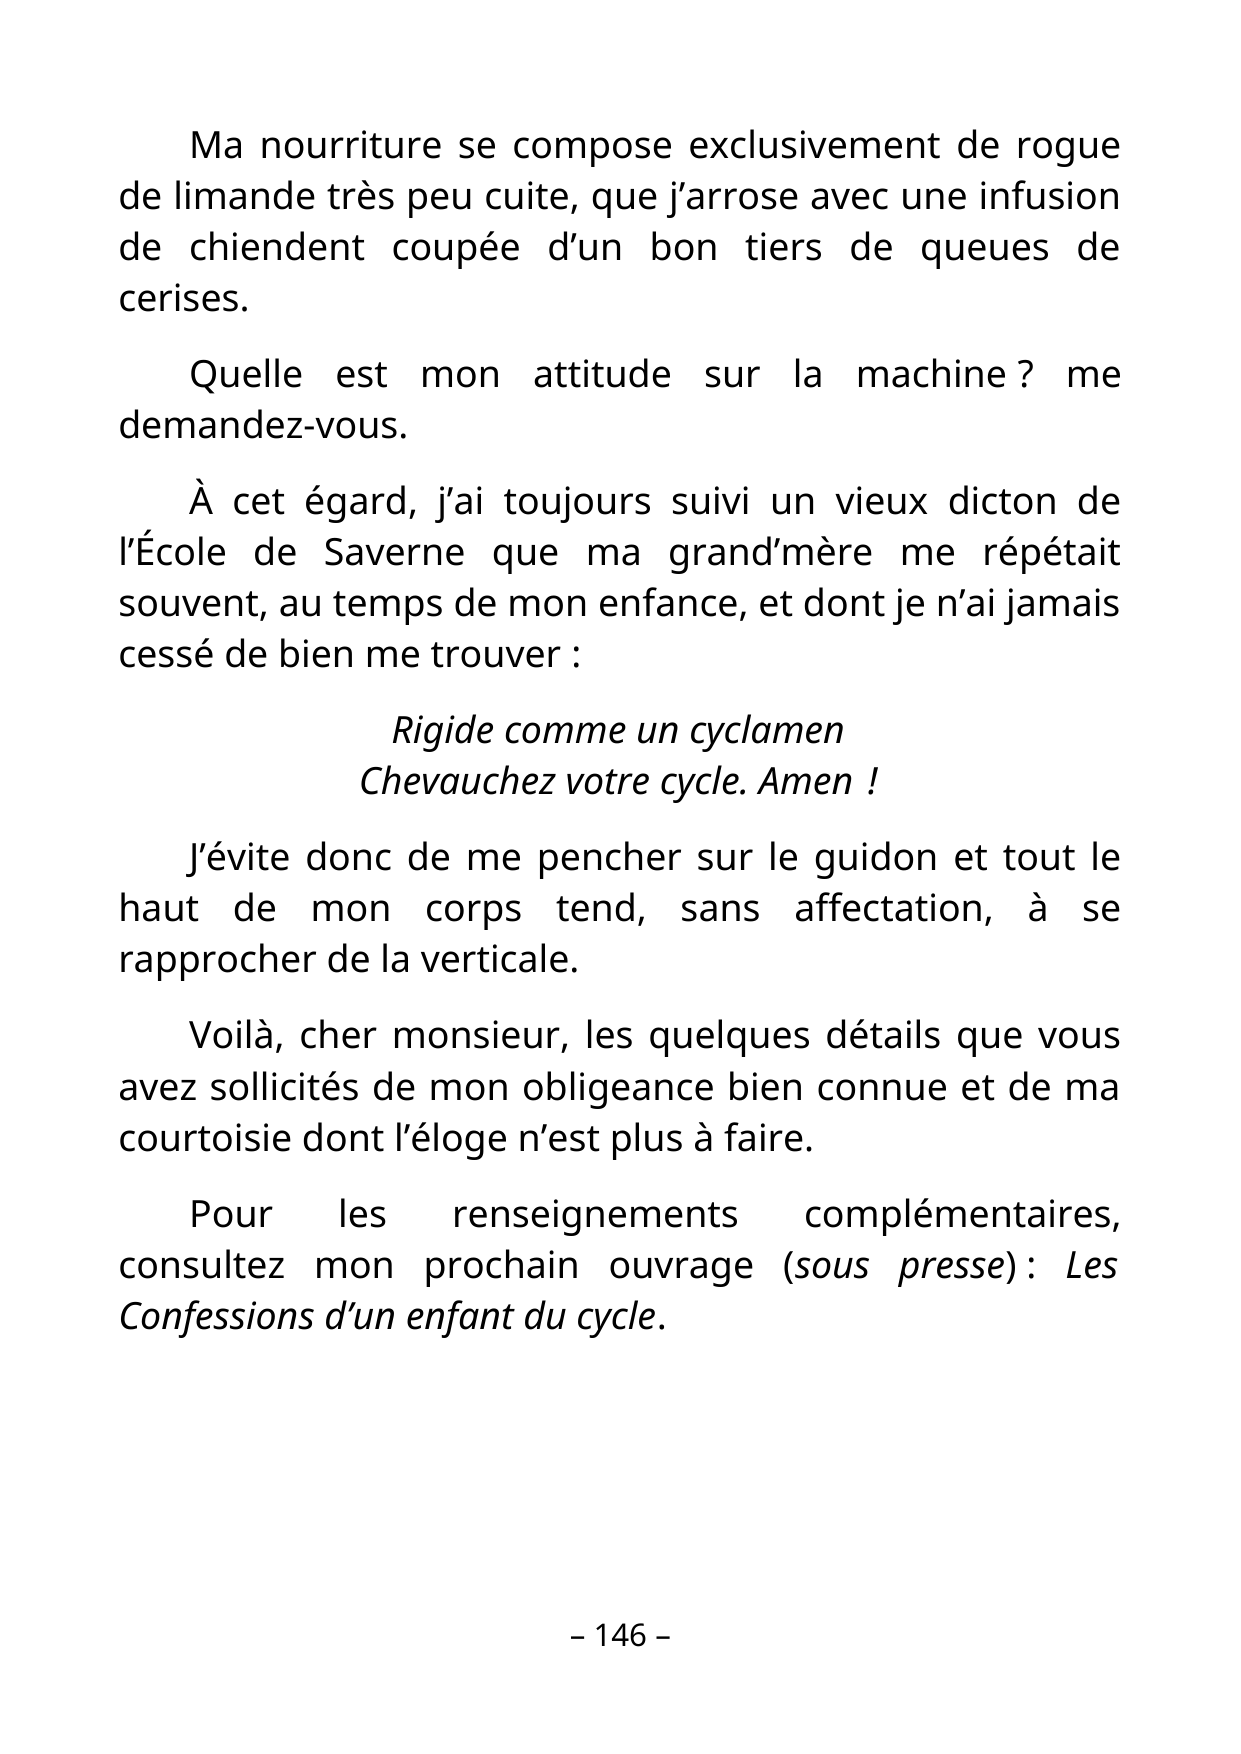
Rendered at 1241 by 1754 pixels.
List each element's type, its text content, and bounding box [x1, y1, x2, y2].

text À cet égard, j’ai toujours suivi un vieux dicton de l’École de Saverne que ma grand’mère me répétait souvent, au temps de mon enfance, et dont je n’ai jamais cessé de bien me trouver : [118, 474, 1122, 678]
text Voilà, cher monsieur, les quelques détails que vous avez sollicités de mon obligeance bien connue et de ma courtoisie dont l’éloge n’est plus à faire. [118, 1009, 1122, 1162]
text Quelle est mon attitude sur la machine ? me demandez-vous. [118, 347, 1122, 449]
text J’évite donc de me pencher sur le guidon et tout le haut de mon corps tend, sans affectation, à se rapprocher de la verticale. [118, 831, 1122, 984]
text Chevauchez votre cycle. Amen ! [118, 754, 1122, 806]
text Rigide comme un cyclamen [118, 703, 1122, 754]
text Ma nourriture se compose exclusivement de rogue de limande très peu cuite, que j’arrose avec une infusion de chiendent coupée d’un bon tiers de queues de cerises. [118, 118, 1122, 322]
text Pour les renseignements complémentaires, consultez mon prochain ouvrage (sous presse) : Les Confessions d’un enfant du cycle. [118, 1187, 1122, 1340]
